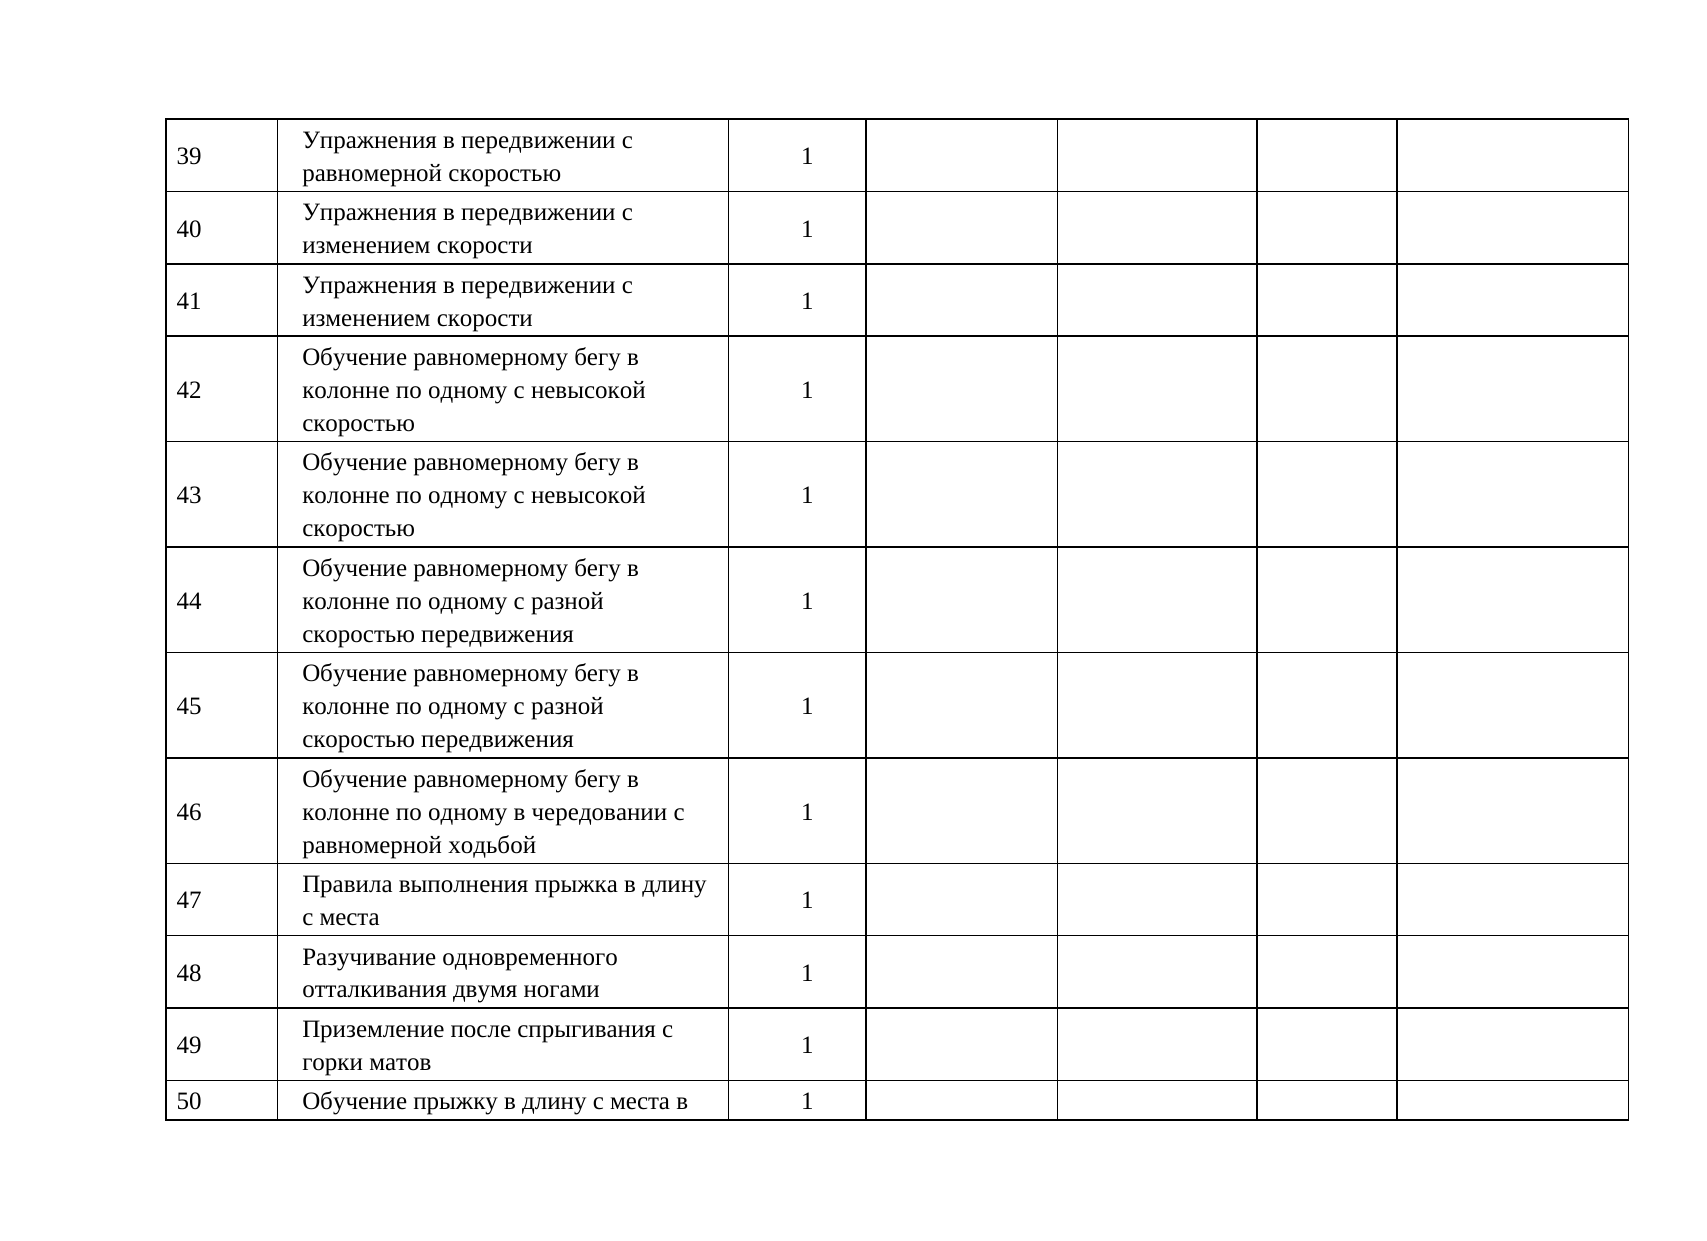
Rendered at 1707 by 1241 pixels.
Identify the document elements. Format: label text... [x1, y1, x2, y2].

table_cell [1058, 120, 1256, 191]
table_cell [1258, 1081, 1396, 1119]
table_cell [1258, 864, 1396, 935]
table_cell Обучение равномерному бегу в колонне по одному с разной скоростью передвижения [278, 548, 728, 652]
table_cell 1 [729, 120, 865, 191]
table_cell 43 [167, 442, 277, 546]
table_cell [1058, 759, 1256, 862]
table_cell [1258, 192, 1396, 263]
table_cell Обучение равномерному бегу в колонне по одному с невысокой скоростью [278, 442, 728, 546]
table_cell [1058, 337, 1256, 441]
table_cell [1258, 265, 1396, 335]
table_cell 1 [729, 337, 865, 441]
table_cell [1258, 548, 1396, 652]
table_cell [1058, 1081, 1256, 1119]
table_cell [1398, 265, 1628, 335]
table_cell 1 [729, 653, 865, 757]
table_cell 1 [729, 759, 865, 862]
table_cell [1398, 1081, 1628, 1119]
table_cell [867, 120, 1057, 191]
table_cell [1058, 653, 1256, 757]
table_cell [1258, 120, 1396, 191]
table_cell 1 [729, 1009, 865, 1079]
table_cell 48 [167, 936, 277, 1007]
table_cell 39 [167, 120, 277, 191]
table_cell [1398, 120, 1628, 191]
table_cell [867, 1009, 1057, 1079]
table_cell [1058, 936, 1256, 1007]
table_cell [1398, 192, 1628, 263]
table_cell [867, 936, 1057, 1007]
table_cell [1398, 548, 1628, 652]
table_cell 1 [729, 1081, 865, 1119]
table_cell 1 [729, 864, 865, 935]
table_cell 40 [167, 192, 277, 263]
table_cell Правила выполнения прыжка в длину с места [278, 864, 728, 935]
table_cell [867, 337, 1057, 441]
table_cell [1058, 1009, 1256, 1079]
table_cell [1258, 653, 1396, 757]
table_cell 1 [729, 936, 865, 1007]
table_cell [278, 1081, 728, 1119]
table_cell [1258, 1009, 1396, 1079]
table_cell [1058, 864, 1256, 935]
table_cell [1058, 265, 1256, 335]
table_cell 1 [729, 442, 865, 546]
table_cell [1398, 1009, 1628, 1079]
table_cell 1 [729, 548, 865, 652]
table_cell [867, 1081, 1057, 1119]
table_cell Упражнения в передвижении с изменением скорости [278, 192, 728, 263]
table_cell 45 [167, 653, 277, 757]
table_cell 1 [729, 192, 865, 263]
table_cell [867, 548, 1057, 652]
table_cell [867, 442, 1057, 546]
table_cell 49 [167, 1009, 277, 1079]
table_cell Приземление после спрыгивания с горки матов [278, 1009, 728, 1079]
table_cell Обучение равномерному бегу в колонне по одному в чередовании с равномерной ходьбой [278, 759, 728, 862]
table_cell 1 [729, 265, 865, 335]
table_cell [867, 759, 1057, 862]
table_cell Обучение равномерному бегу в колонне по одному с невысокой скоростью [278, 337, 728, 441]
table_cell [1258, 759, 1396, 862]
table_cell Упражнения в передвижении с изменением скорости [278, 265, 728, 335]
table_cell [1398, 653, 1628, 757]
table_cell [1058, 192, 1256, 263]
table_cell [867, 653, 1057, 757]
table_cell [867, 265, 1057, 335]
table_cell [1398, 759, 1628, 862]
table_cell [1258, 442, 1396, 546]
table_cell [1398, 864, 1628, 935]
table_cell [1058, 548, 1256, 652]
table_cell [1058, 442, 1256, 546]
table_cell 46 [167, 759, 277, 862]
table_cell [867, 192, 1057, 263]
table_cell 47 [167, 864, 277, 935]
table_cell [278, 120, 728, 191]
table_cell 41 [167, 265, 277, 335]
table_cell 42 [167, 337, 277, 441]
table_cell [1398, 936, 1628, 1007]
table_cell [1398, 337, 1628, 441]
table_cell [1258, 936, 1396, 1007]
table_cell [867, 864, 1057, 935]
table_cell 44 [167, 548, 277, 652]
table_cell [1398, 442, 1628, 546]
table_cell [1258, 337, 1396, 441]
table_cell Разучивание одновременного отталкивания двумя ногами [278, 936, 728, 1007]
table_cell 50 [167, 1081, 277, 1119]
table_cell Обучение равномерному бегу в колонне по одному с разной скоростью передвижения [278, 653, 728, 757]
